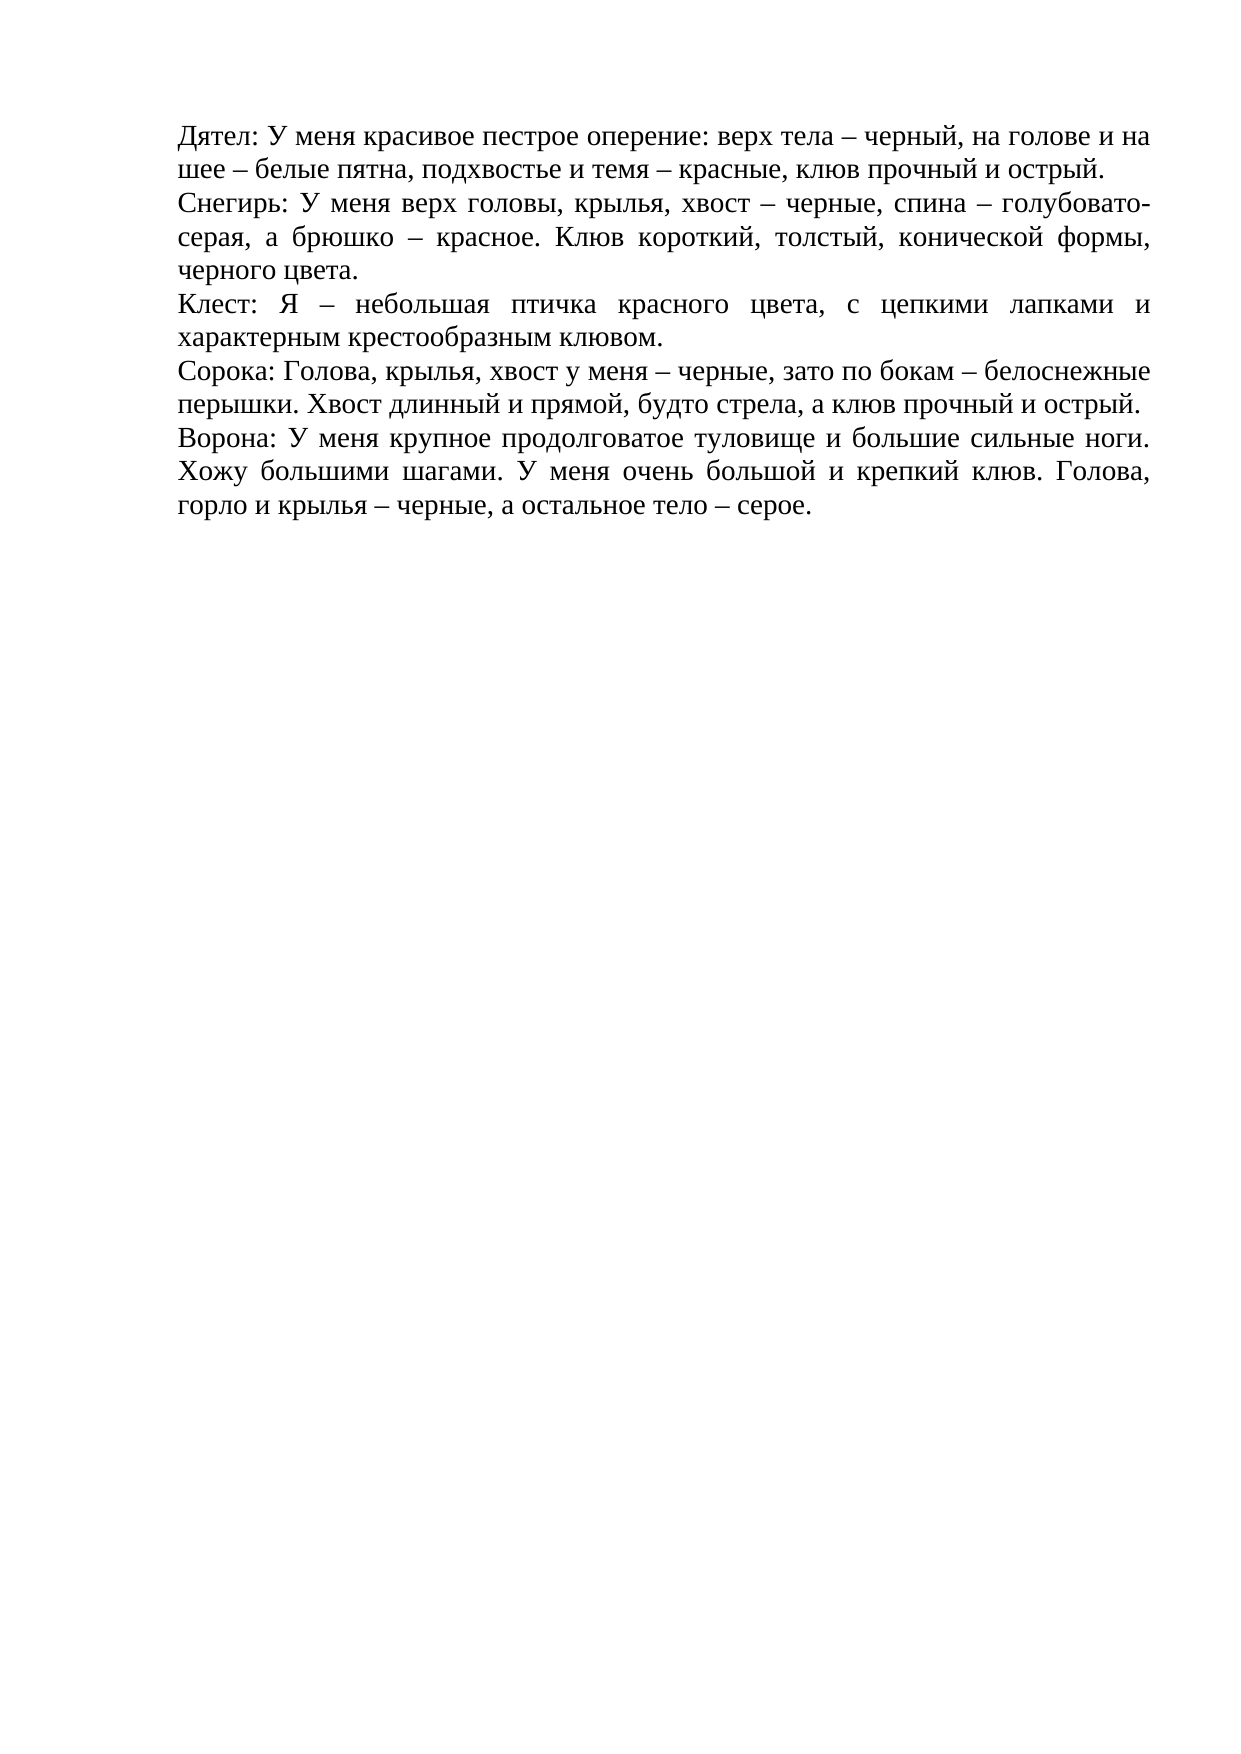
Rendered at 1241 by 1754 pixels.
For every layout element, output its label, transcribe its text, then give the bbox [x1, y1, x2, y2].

text Ворона: У меня крупное продолговатое туловище и большие сильные ноги. Хожу большими шагами. У меня очень большой и крепкий клюв. Голова, горло и крылья – черные, а остальное тело – серое. [177, 420, 1152, 521]
text Сорока: Голова, крылья, хвост у меня – черные, зато по бокам – белоснежные перышки. Хвост длинный и прямой, будто стрела, а клюв прочный и острый. [177, 353, 1152, 420]
text Клест: Я – небольшая птичка красного цвета, с цепкими лапками и характерным крестообразным клювом. [177, 286, 1152, 353]
text Дятел: У меня красивое пестрое оперение: верх тела – черный, на голове и на шее – белые пятна, подхвостье и темя – красные, клюв прочный и острый. [177, 118, 1152, 185]
text Снегирь: У меня верх головы, крылья, хвост – черные, спина – голубовато-серая, а брюшко – красное. Клюв короткий, толстый, конической формы, черного цвета. [177, 185, 1152, 286]
